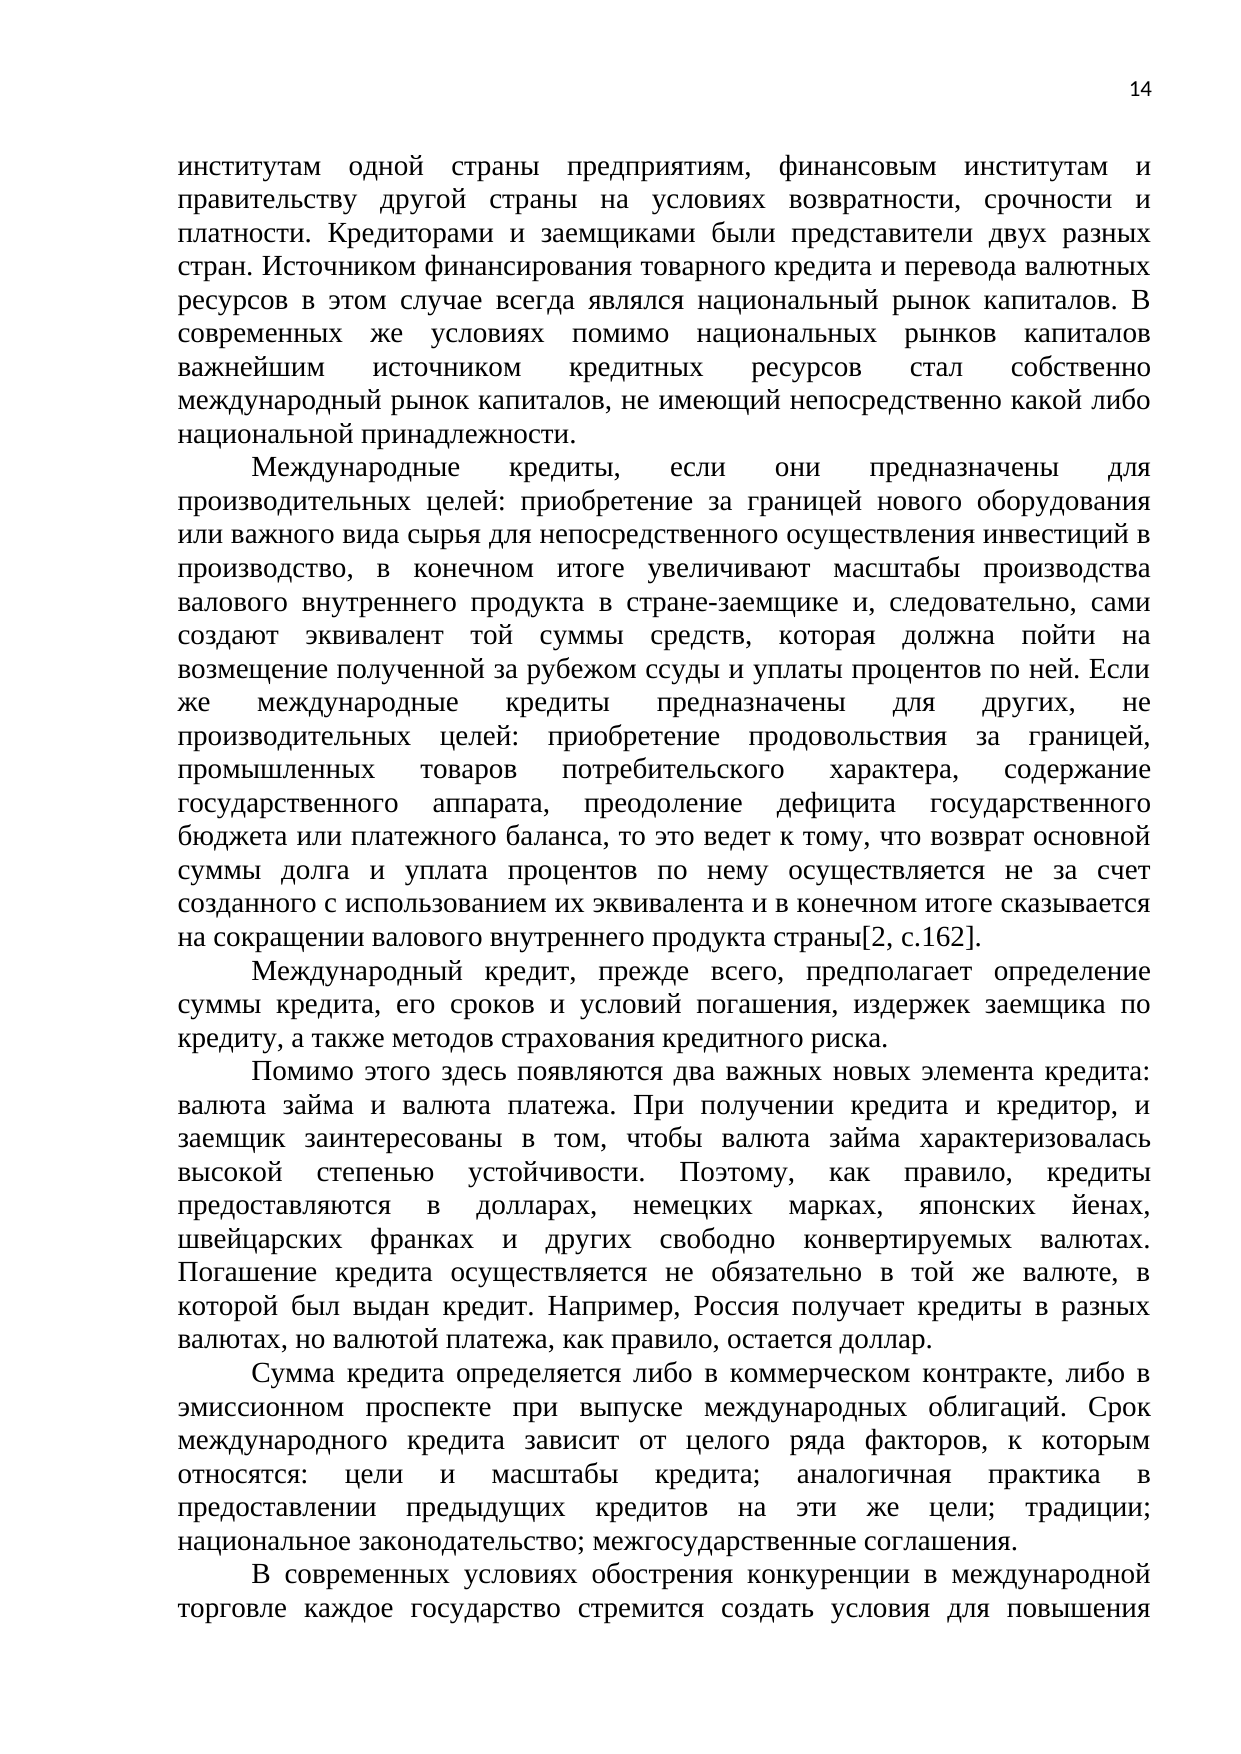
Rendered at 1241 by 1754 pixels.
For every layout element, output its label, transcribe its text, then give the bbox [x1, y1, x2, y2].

text Международные кредиты, если они предназначены для производительных целей: приобретение за границей нового оборудования или важного вида сырья для непосредственного осуществления инвестиций в производство, в конечном итоге увеличивают масштабы производства валового внутреннего продукта в стране-заемщике и, следовательно, сами создают эквивалент той суммы средств, которая должна пойти на возмещение полученной за рубежом ссуды и уплаты процентов по ней. Если же международные кредиты предназначены для других, не производительных целей: приобретение продовольствия за границей, промышленных товаров потребительского характера, содержание государственного аппарата, преодоление дефицита государственного бюджета или платежного баланса, то это ведет к тому, что возврат основной суммы долга и уплата процентов по нему осуществляется не за счет созданного с использованием их эквивалента и в конечном итоге сказывается на сокращении валового внутреннего продукта страны[2, c.162]. [177, 449, 1152, 953]
text Международный кредит, прежде всего, предполагает определение суммы кредита, его сроков и условий погашения, издержек заемщика по кредиту, а также методов страхования кредитного риска. [177, 953, 1152, 1053]
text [177, 148, 1152, 449]
text Помимо этого здесь появляются два важных новых элемента кредита: валюта займа и валюта платежа. При получении кредита и кредитор, и заемщик заинтересованы в том, чтобы валюта займа характеризовалась высокой степенью устойчивости. Поэтому, как правило, кредиты предоставляются в долларах, немецких марках, японских йенах, швейцарских франках и других свободно конвертируемых валютах. Погашение кредита осуществляется не обязательно в той же валюте, в которой был выдан кредит. Например, Россия получает кредиты в разных валютах, но валютой платежа, как правило, остается доллар. [177, 1053, 1152, 1355]
text Сумма кредита определяется либо в коммерческом контракте, либо в эмиссионном проспекте при выпуске международных облигаций. Срок международного кредита зависит от целого ряда факторов, к которым относятся: цели и масштабы кредита; аналогичная практика в предоставлении предыдущих кредитов на эти же цели; традиции; национальное законодательство; межгосударственные соглашения. [177, 1355, 1152, 1556]
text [177, 1556, 1152, 1623]
